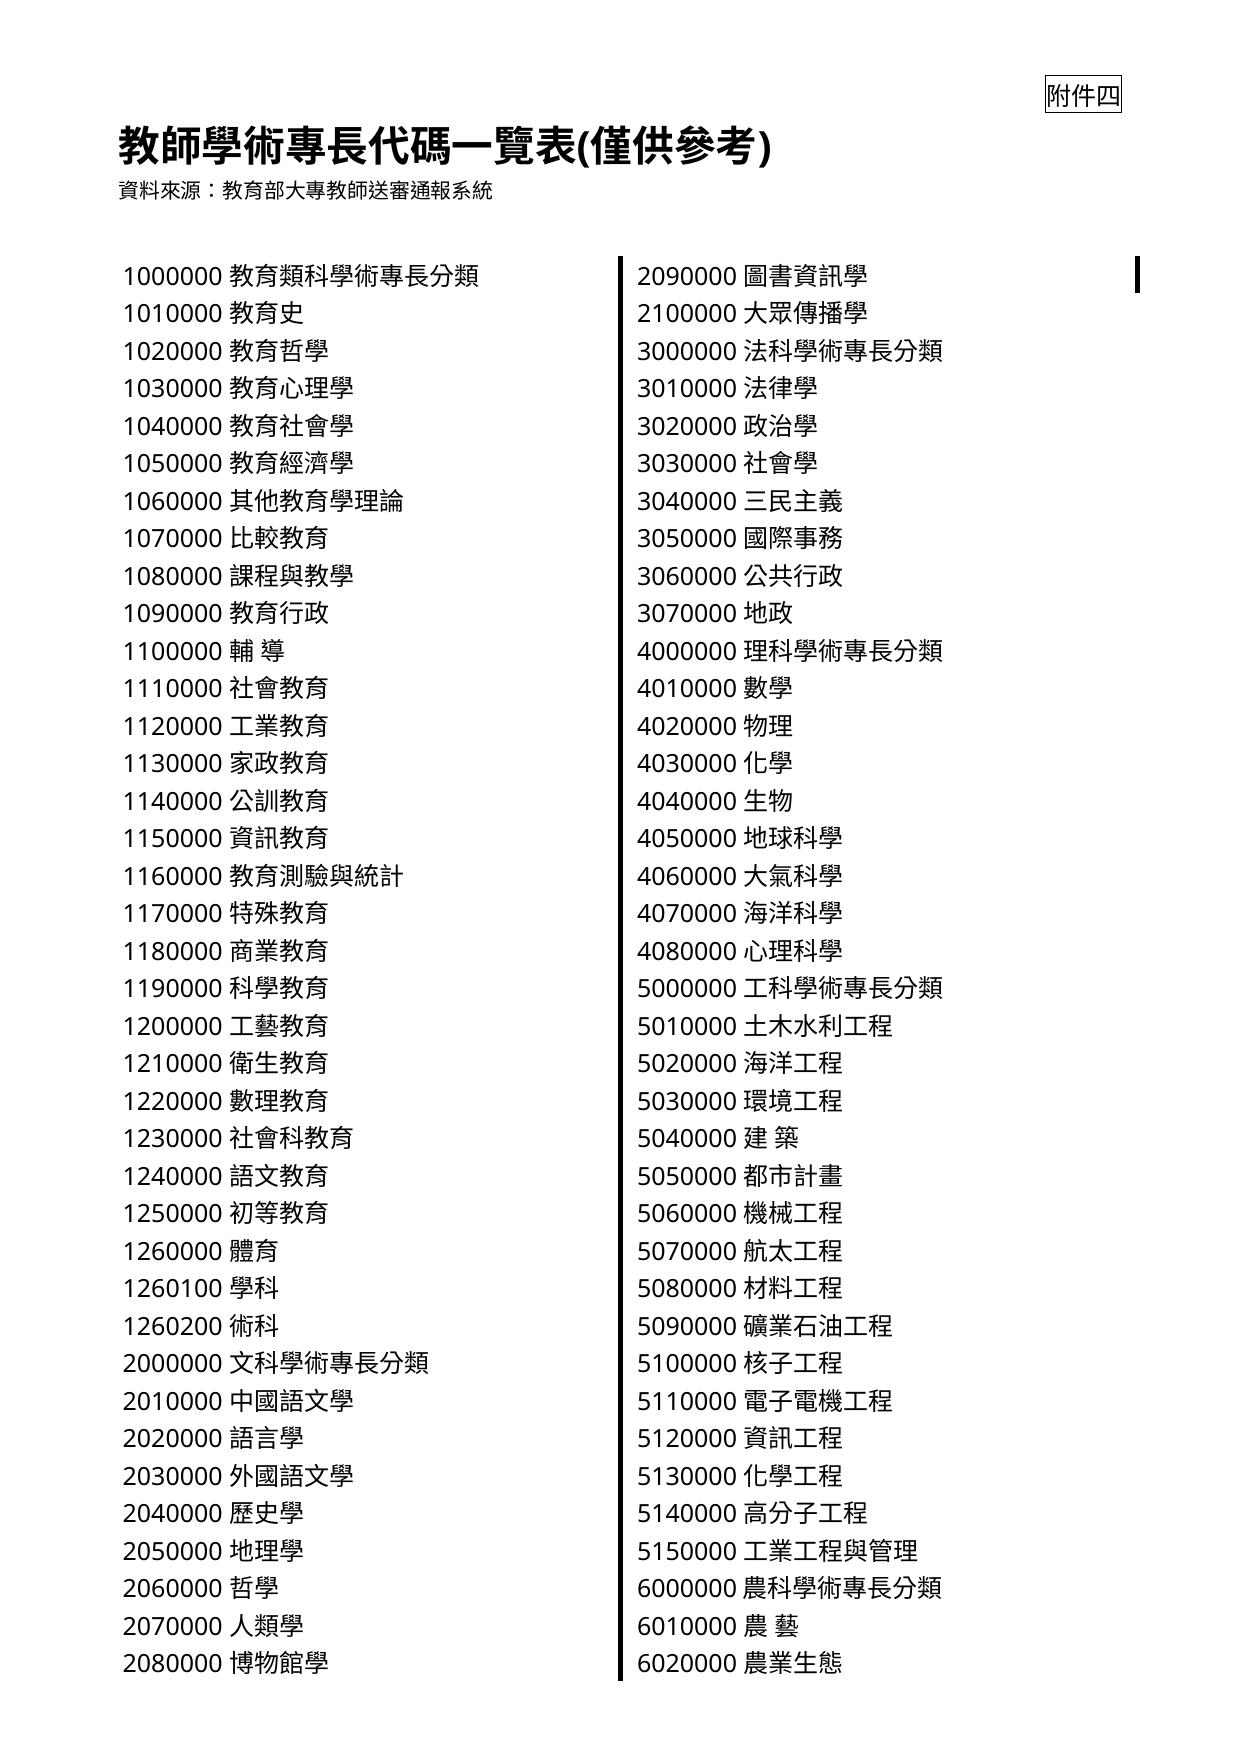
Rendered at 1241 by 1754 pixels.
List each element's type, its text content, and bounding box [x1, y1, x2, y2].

table_cell 5010000 土木水利工程 [634, 1006, 1138, 1043]
table_cell 2000000 文科學術專長分類 [120, 1343, 618, 1381]
table_cell 5030000 環境工程 [634, 1081, 1138, 1118]
table_cell 1150000 資訊教育 [120, 818, 618, 856]
table_cell 2070000 人類學 [120, 1606, 618, 1643]
table_cell 4010000 數學 [634, 668, 1138, 706]
table_cell 1040000 教育社會學 [120, 406, 618, 443]
table_cell 4050000 地球科學 [634, 818, 1138, 856]
table_cell 4080000 心理科學 [634, 931, 1138, 968]
table_cell 1100000 輔 導 [120, 631, 618, 668]
table_cell 6020000 農業生態 [634, 1643, 1138, 1681]
table_cell 4000000 理科學術專長分類 [634, 631, 1138, 668]
table_cell 2010000 中國語文學 [120, 1381, 618, 1418]
table_cell 4030000 化學 [634, 743, 1138, 781]
table_cell 1090000 教育行政 [120, 593, 618, 631]
table_cell 5120000 資訊工程 [634, 1418, 1138, 1456]
table_cell 1120000 工業教育 [120, 706, 618, 743]
table_cell 1160000 教育測驗與統計 [120, 856, 618, 893]
table_cell 1170000 特殊教育 [120, 893, 618, 931]
table_cell 1210000 衛生教育 [120, 1043, 618, 1081]
table_cell 5130000 化學工程 [634, 1456, 1138, 1493]
table_cell 1180000 商業教育 [120, 931, 618, 968]
table_cell 1260100 學科 [120, 1268, 618, 1306]
table_cell 1130000 家政教育 [120, 743, 618, 781]
table_cell 1250000 初等教育 [120, 1193, 618, 1231]
table_cell 3020000 政治學 [634, 406, 1138, 443]
table_cell 5150000 工業工程與管理 [634, 1531, 1138, 1568]
table_cell 2020000 語言學 [120, 1418, 618, 1456]
table_cell 1260000 體育 [120, 1231, 618, 1268]
table_cell 1020000 教育哲學 [120, 331, 618, 368]
table_cell 5080000 材料工程 [634, 1268, 1138, 1306]
table_cell 1030000 教育心理學 [120, 368, 618, 406]
table_cell 4060000 大氣科學 [634, 856, 1138, 893]
table_cell 2090000 圖書資訊學 [634, 256, 1135, 293]
table_cell 1260200 術科 [120, 1306, 618, 1343]
table_cell 2080000 博物館學 [120, 1643, 618, 1681]
table_cell 5060000 機械工程 [634, 1193, 1138, 1231]
table_cell 5090000 礦業石油工程 [634, 1306, 1138, 1343]
table_cell 5050000 都市計畫 [634, 1156, 1138, 1193]
table_cell 5110000 電子電機工程 [634, 1381, 1138, 1418]
table_cell 2100000 大眾傳播學 [634, 293, 1138, 331]
table_cell 1240000 語文教育 [120, 1156, 618, 1193]
table_cell 3040000 三民主義 [634, 481, 1138, 518]
table_cell 2050000 地理學 [120, 1531, 618, 1568]
table_cell 1200000 工藝教育 [120, 1006, 618, 1043]
table_cell 3050000 國際事務 [634, 518, 1138, 556]
table_cell 5140000 高分子工程 [634, 1493, 1138, 1531]
table_cell 4020000 物理 [634, 706, 1138, 743]
table_cell 2030000 外國語文學 [120, 1456, 618, 1493]
table_cell 1190000 科學教育 [120, 968, 618, 1006]
table_cell 5100000 核子工程 [634, 1343, 1138, 1381]
table_cell 1080000 課程與教學 [120, 556, 618, 593]
table_header 1000000 教育類科學術專長分類 [120, 256, 618, 293]
table_cell 5020000 海洋工程 [634, 1043, 1138, 1081]
table_cell 2040000 歷史學 [120, 1493, 618, 1531]
table_cell 3030000 社會學 [634, 443, 1138, 481]
table_cell 5070000 航太工程 [634, 1231, 1138, 1268]
table_cell 1060000 其他教育學理論 [120, 481, 618, 518]
table_cell 1140000 公訓教育 [120, 781, 618, 818]
table_cell 4070000 海洋科學 [634, 893, 1138, 931]
table_cell 1010000 教育史 [120, 293, 618, 331]
table_cell 5040000 建 築 [634, 1118, 1138, 1156]
table_cell 3010000 法律學 [634, 368, 1138, 406]
table_cell 4040000 生物 [634, 781, 1138, 818]
table_cell 6000000農科學術專長分類 [634, 1568, 1138, 1606]
table_cell 5000000 工科學術專長分類 [634, 968, 1138, 1006]
table_cell 1220000 數理教育 [120, 1081, 618, 1118]
table_cell 3070000 地政 [634, 593, 1138, 631]
table_cell 1110000 社會教育 [120, 668, 618, 706]
table_cell 6010000 農 藝 [634, 1606, 1138, 1643]
table_cell 1070000 比較教育 [120, 518, 618, 556]
table_cell 1230000 社會科教育 [120, 1118, 618, 1156]
table_cell 3060000 公共行政 [634, 556, 1138, 593]
table_cell 2060000 哲學 [120, 1568, 618, 1606]
table_cell 1050000 教育經濟學 [120, 443, 618, 481]
table_cell 3000000 法科學術專長分類 [634, 331, 1138, 368]
